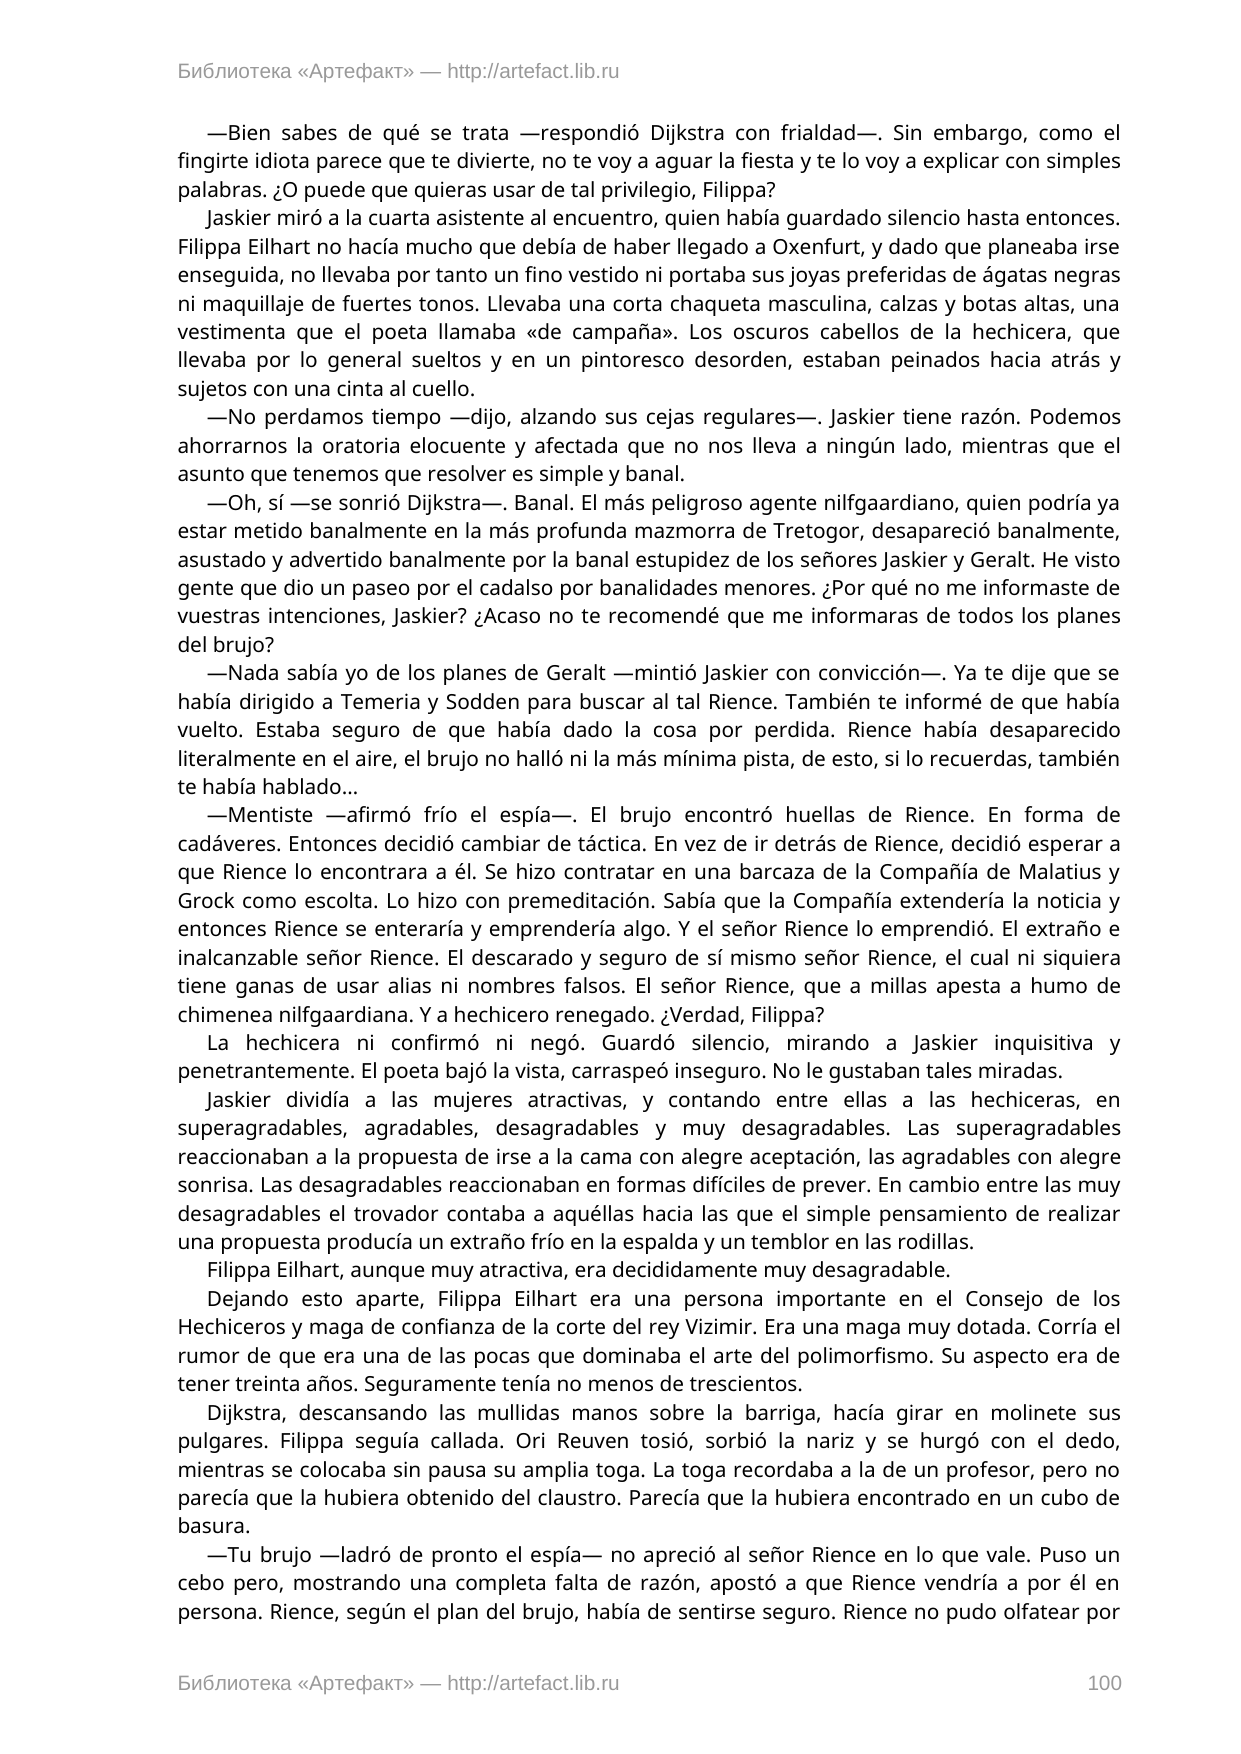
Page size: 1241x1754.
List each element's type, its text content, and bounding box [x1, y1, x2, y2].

text La hechicera ni confirmó ni negó. Guardó silencio, mirando a Jaskier inquisitiva y penetrantemente. El poeta bajó la vista, carraspeó inseguro. No le gustaban tales miradas. [177, 1028, 1122, 1085]
text —Nada sabía yo de los planes de Geralt —mintió Jaskier con convicción—. Ya te dije que se había dirigido a Temeria y Sodden para buscar al tal Rience. También te informé de que había vuelto. Estaba seguro de que había dado la cosa por perdida. Rience había desaparecido literalmente en el aire, el brujo no halló ni la más mínima pista, de esto, si lo recuerdas, también te había hablado… [177, 658, 1122, 801]
text Dejando esto aparte, Filippa Eilhart era una persona importante en el Consejo de los Hechiceros y maga de confianza de la corte del rey Vizimir. Era una maga muy dotada. Corría el rumor de que era una de las pocas que dominaba el arte del polimorfismo. Su aspecto era de tener treinta años. Seguramente tenía no menos de trescientos. [177, 1284, 1122, 1398]
text Dijkstra, descansando las mullidas manos sobre la barriga, hacía girar en molinete sus pulgares. Filippa seguía callada. Ori Reuven tosió, sorbió la nariz y se hurgó con el dedo, mientras se colocaba sin pausa su amplia toga. La toga recordaba a la de un profesor, pero no parecía que la hubiera obtenido del claustro. Parecía que la hubiera encontrado en un cubo de basura. [177, 1398, 1122, 1540]
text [177, 1540, 1122, 1625]
text —No perdamos tiempo —dijo, alzando sus cejas regulares—. Jaskier tiene razón. Podemos ahorrarnos la oratoria elocuente y afectada que no nos lleva a ningún lado, mientras que el asunto que tenemos que resolver es simple y banal. [177, 402, 1122, 488]
text Jaskier miró a la cuarta asistente al encuentro, quien había guardado silencio hasta entonces. Filippa Eilhart no hacía mucho que debía de haber llegado a Oxenfurt, y dado que planeaba irse enseguida, no llevaba por tanto un fino vestido ni portaba sus joyas preferidas de ágatas negras ni maquillaje de fuertes tonos. Llevaba una corta chaqueta masculina, calzas y botas altas, una vestimenta que el poeta llamaba «de campaña». Los oscuros cabellos de la hechicera, que llevaba por lo general sueltos y en un pintoresco desorden, estaban peinados hacia atrás y sujetos con una cinta al cuello. [177, 203, 1122, 402]
text —Mentiste —afirmó frío el espía—. El brujo encontró huellas de Rience. En forma de cadáveres. Entonces decidió cambiar de táctica. En vez de ir detrás de Rience, decidió esperar a que Rience lo encontrara a él. Se hizo contratar en una barcaza de la Compañía de Malatius y Grock como escolta. Lo hizo con premeditación. Sabía que la Compañía extendería la noticia y entonces Rience se enteraría y emprendería algo. Y el señor Rience lo emprendió. El extraño e inalcanzable señor Rience. El descarado y seguro de sí mismo señor Rience, el cual ni siquiera tiene ganas de usar alias ni nombres falsos. El señor Rience, que a millas apesta a humo de chimenea nilfgaardiana. Y a hechicero renegado. ¿Verdad, Filippa? [177, 801, 1122, 1028]
text —Oh, sí —se sonrió Dijkstra—. Banal. El más peligroso agente nilfgaardiano, quien podría ya estar metido banalmente en la más profunda mazmorra de Tretogor, desapareció banalmente, asustado y advertido banalmente por la banal estupidez de los señores Jaskier y Geralt. He visto gente que dio un paseo por el cadalso por banalidades menores. ¿Por qué no me informaste de vuestras intenciones, Jaskier? ¿Acaso no te recomendé que me informaras de todos los planes del brujo? [177, 488, 1122, 658]
text Jaskier dividía a las mujeres atractivas, y contando entre ellas a las hechiceras, en superagradables, agradables, desagradables y muy desagradables. Las superagradables reaccionaban a la propuesta de irse a la cama con alegre aceptación, las agradables con alegre sonrisa. Las desagradables reaccionaban en formas difíciles de prever. En cambio entre las muy desagradables el trovador contaba a aquéllas hacia las que el simple pensamiento de realizar una propuesta producía un extraño frío en la espalda y un temblor en las rodillas. [177, 1085, 1122, 1256]
text Filippa Eilhart, aunque muy atractiva, era decididamente muy desagradable. [177, 1256, 1122, 1284]
text —Bien sabes de qué se trata —respondió Dijkstra con frialdad—. Sin embargo, como el fingirte idiota parece que te divierte, no te voy a aguar la fiesta y te lo voy a explicar con simples palabras. ¿O puede que quieras usar de tal privilegio, Filippa? [177, 118, 1122, 203]
